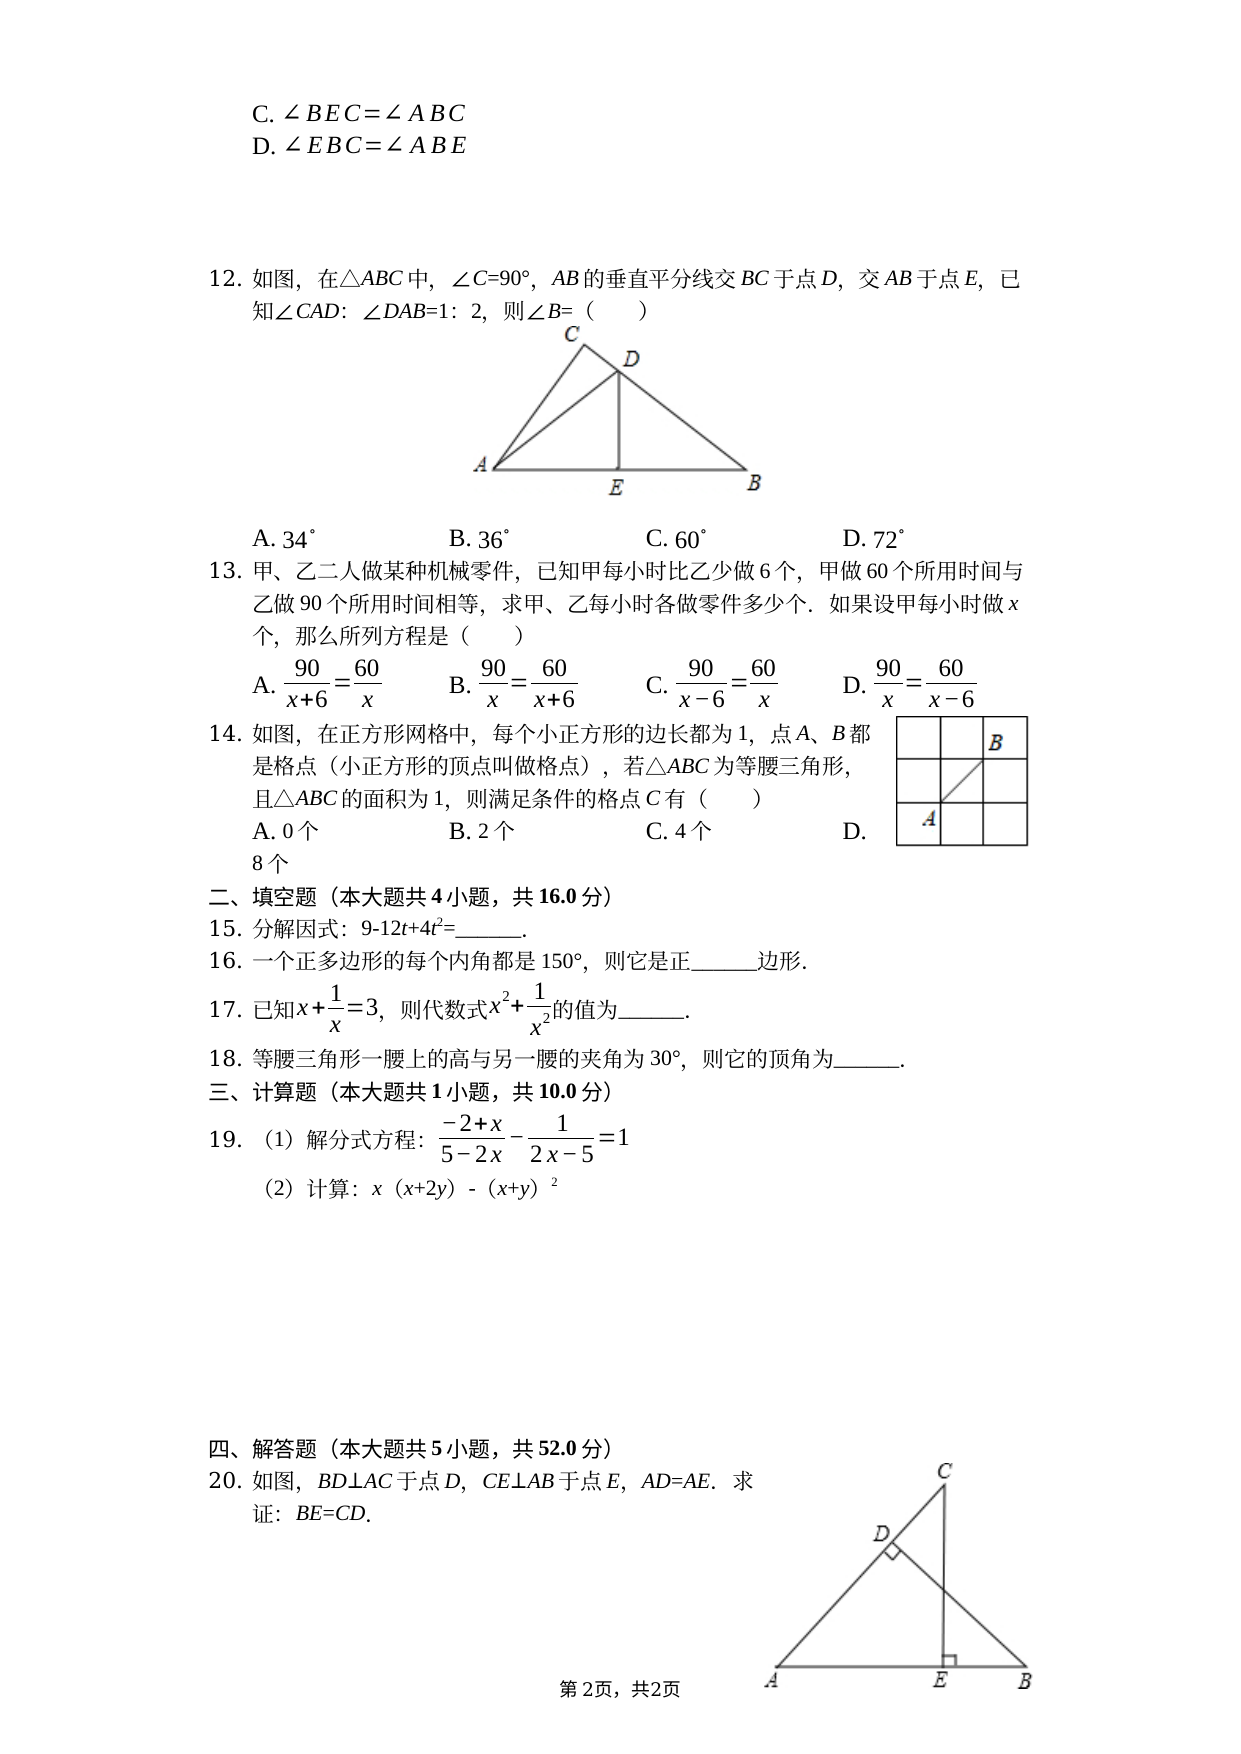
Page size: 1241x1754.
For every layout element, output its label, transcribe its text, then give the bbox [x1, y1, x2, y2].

list 如图，在△ABC中，∠C=90°，AB的垂直平分线交BC于点D，交AB于点E，已知∠CAD：∠DAB=1：2，则∠B=（ ） [208, 262, 1032, 327]
picture [473, 326, 767, 500]
list 二、填空题（本大题共4小题，共16.0分） [208, 879, 1032, 912]
picture [764, 1463, 1033, 1689]
list 一个正多边形的每个内角都是150°，则它是正______边形． [208, 944, 1032, 977]
list 已知，则代数式的值为______． [208, 977, 1032, 1042]
list A. 0个 B. 2个 C. 4个 D. 8个 [252, 814, 1032, 879]
list 三、计算题（本大题共1小题，共10.0分） [208, 1074, 1032, 1107]
list 如图，BD⊥AC于点D，CE⊥AB于点E，AD=AE．求证：BE=CD． [208, 1464, 764, 1529]
list 等腰三角形一腰上的高与另一腰的夹角为30°，则它的顶角为______． [208, 1042, 1032, 1074]
list 四、解答题（本大题共5小题，共52.0分） [208, 1432, 1032, 1464]
picture [896, 716, 1033, 851]
list A. B. C. D. [252, 652, 1032, 717]
list 分解因式：9-12t+4t2=______． [208, 912, 1032, 944]
list 如图，在正方形网格中，每个小正方形的边长都为1，点A、B都是格点（小正方形的顶点叫做格点），若△ABC为等腰三角形，且△ABC的面积为1，则满足条件的格点C有（ ） [208, 717, 896, 814]
list A. B. C. D. [252, 97, 1032, 259]
list 甲、乙二人做某种机械零件，已知甲每小时比乙少做6个，甲做60个所用时间与乙做90个所用时间相等，求甲、乙每小时各做零件多少个．如果设甲每小时做x个，那么所列方程是（ ） [208, 554, 1032, 652]
list （1）解分式方程： （2）计算：x（x+2y）-（x+y）2 [208, 1107, 1032, 1432]
